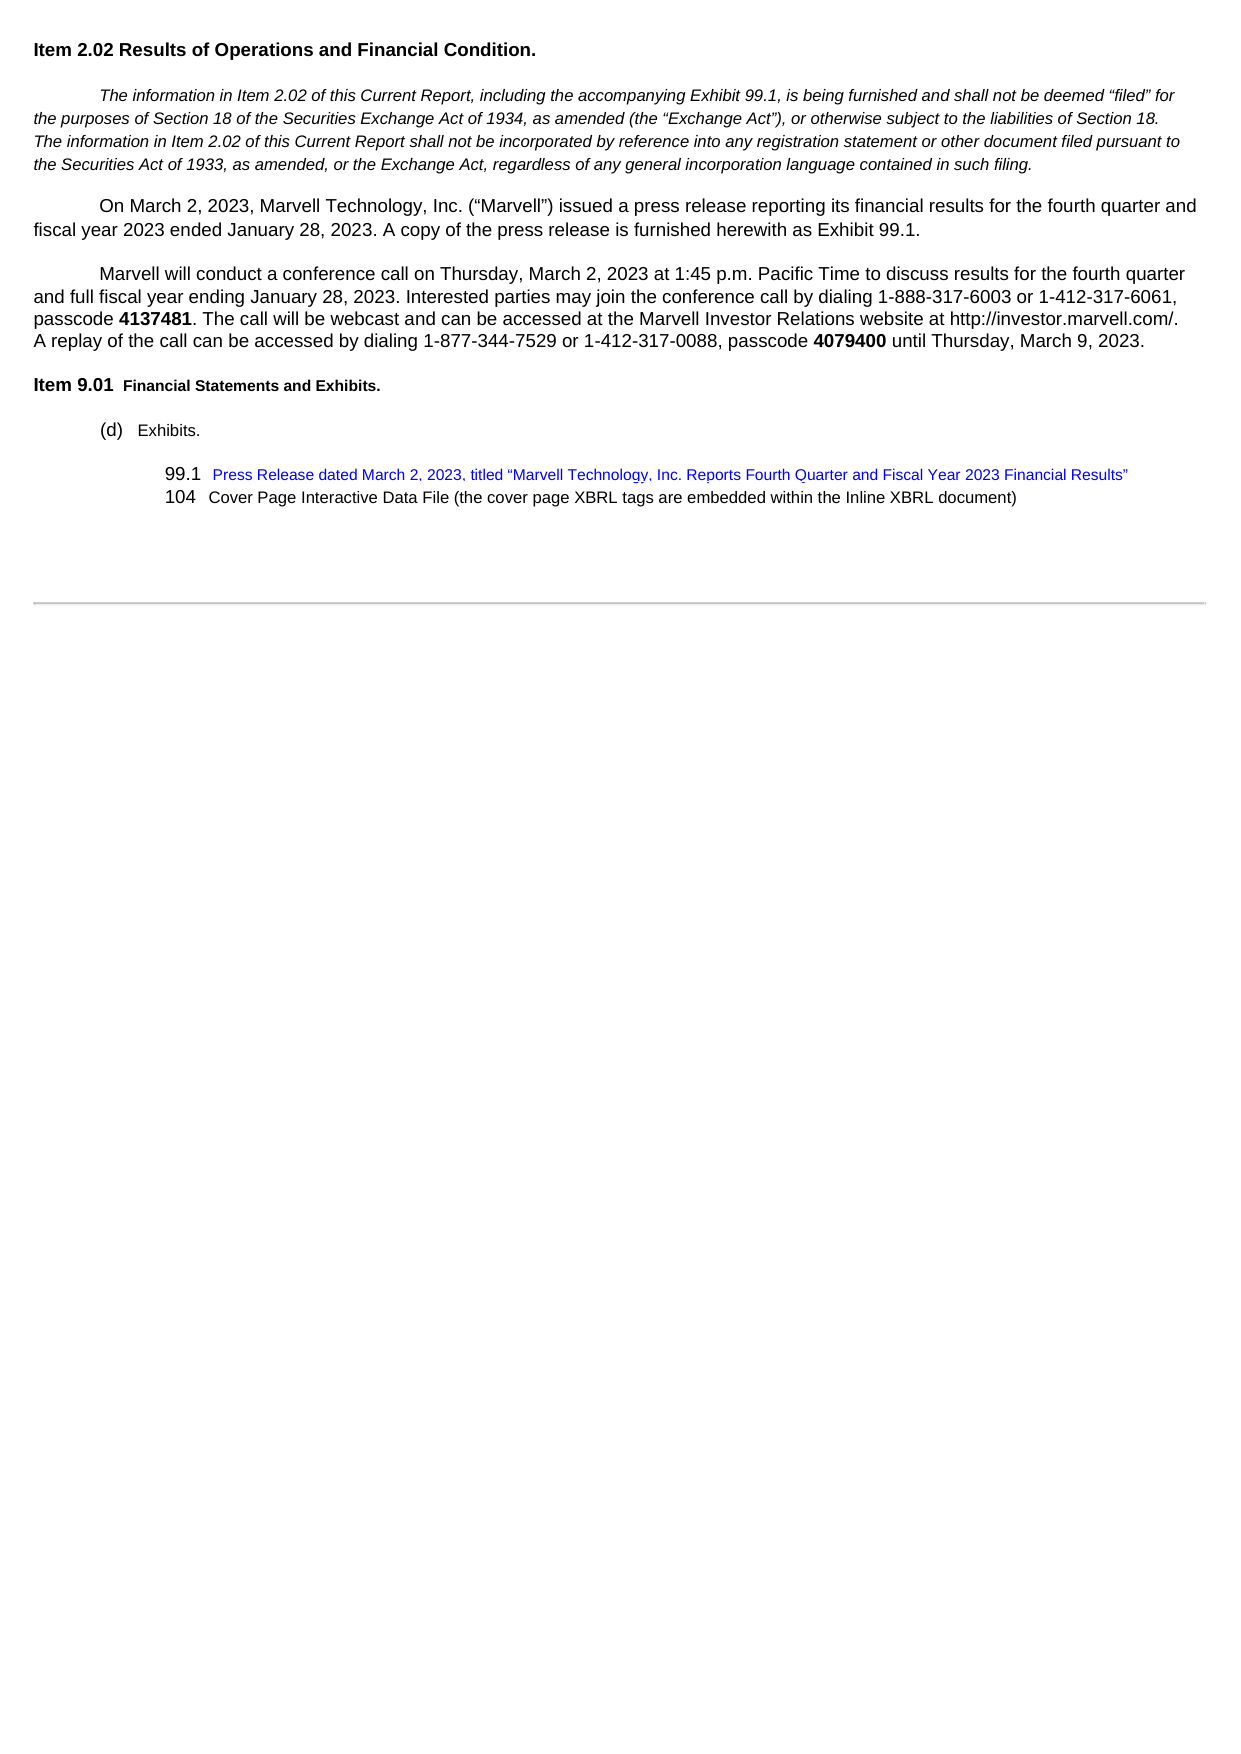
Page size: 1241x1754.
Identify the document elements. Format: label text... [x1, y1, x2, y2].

text Item 9.01 Financial Statements and Exhibits. [33, 374, 1203, 396]
text Marvell will conduct a conference call on Thursday, March 2, 2023 at 1:45 p.m. Pacific Time to discuss results for the fourth quarter and full fiscal year ending January 28, 2023. Interested parties may join the conference call by dialing 1-888-317-6003 or 1-412-317-6061, passcode 4137481. The call will be webcast and can be accessed at the Marvell Investor Relations website at http://investor.marvell.com/. A replay of the call can be accessed by dialing 1-877-344-7529 or 1-412-317-0088, passcode 4079400 until Thursday, March 9, 2023. [33, 263, 1197, 351]
text (d) Exhibits. [100, 419, 1203, 440]
text On March 2, 2023, Marvell Technology, Inc. (“Marvell”) issued a press release reporting its financial results for the fourth quarter and fiscal year 2023 ended January 28, 2023. A copy of the press release is furnished herewith as Exhibit 99.1. [33, 195, 1203, 240]
text 104 Cover Page Interactive Data File (the cover page XBRL tags are embedded within the Inline XBRL document) [164, 486, 1203, 507]
text Item 2.02 Results of Operations and Financial Condition. [33, 39, 1203, 60]
picture [31, 600, 1207, 607]
text The information in Item 2.02 of this Current Report, including the accompanying Exhibit 99.1, is being furnished and shall not be deemed “filed” for the purposes of Section 18 of the Securities Exchange Act of 1934, as amended (the “Exchange Act”), or otherwise subject to the liabilities of Section 18. The information in Item 2.02 of this Current Report shall not be incorporated by reference into any registration statement or other document filed pursuant to the Securities Act of 1933, as amended, or the Exchange Act, regardless of any general incorporation language contained in such filing. [33, 86, 1190, 174]
text 99.1 Press Release dated March 2, 2023, titled “Marvell Technology, Inc. Reports Fourth Quarter and Fiscal Year 2023 Financial Results” [164, 462, 1203, 484]
